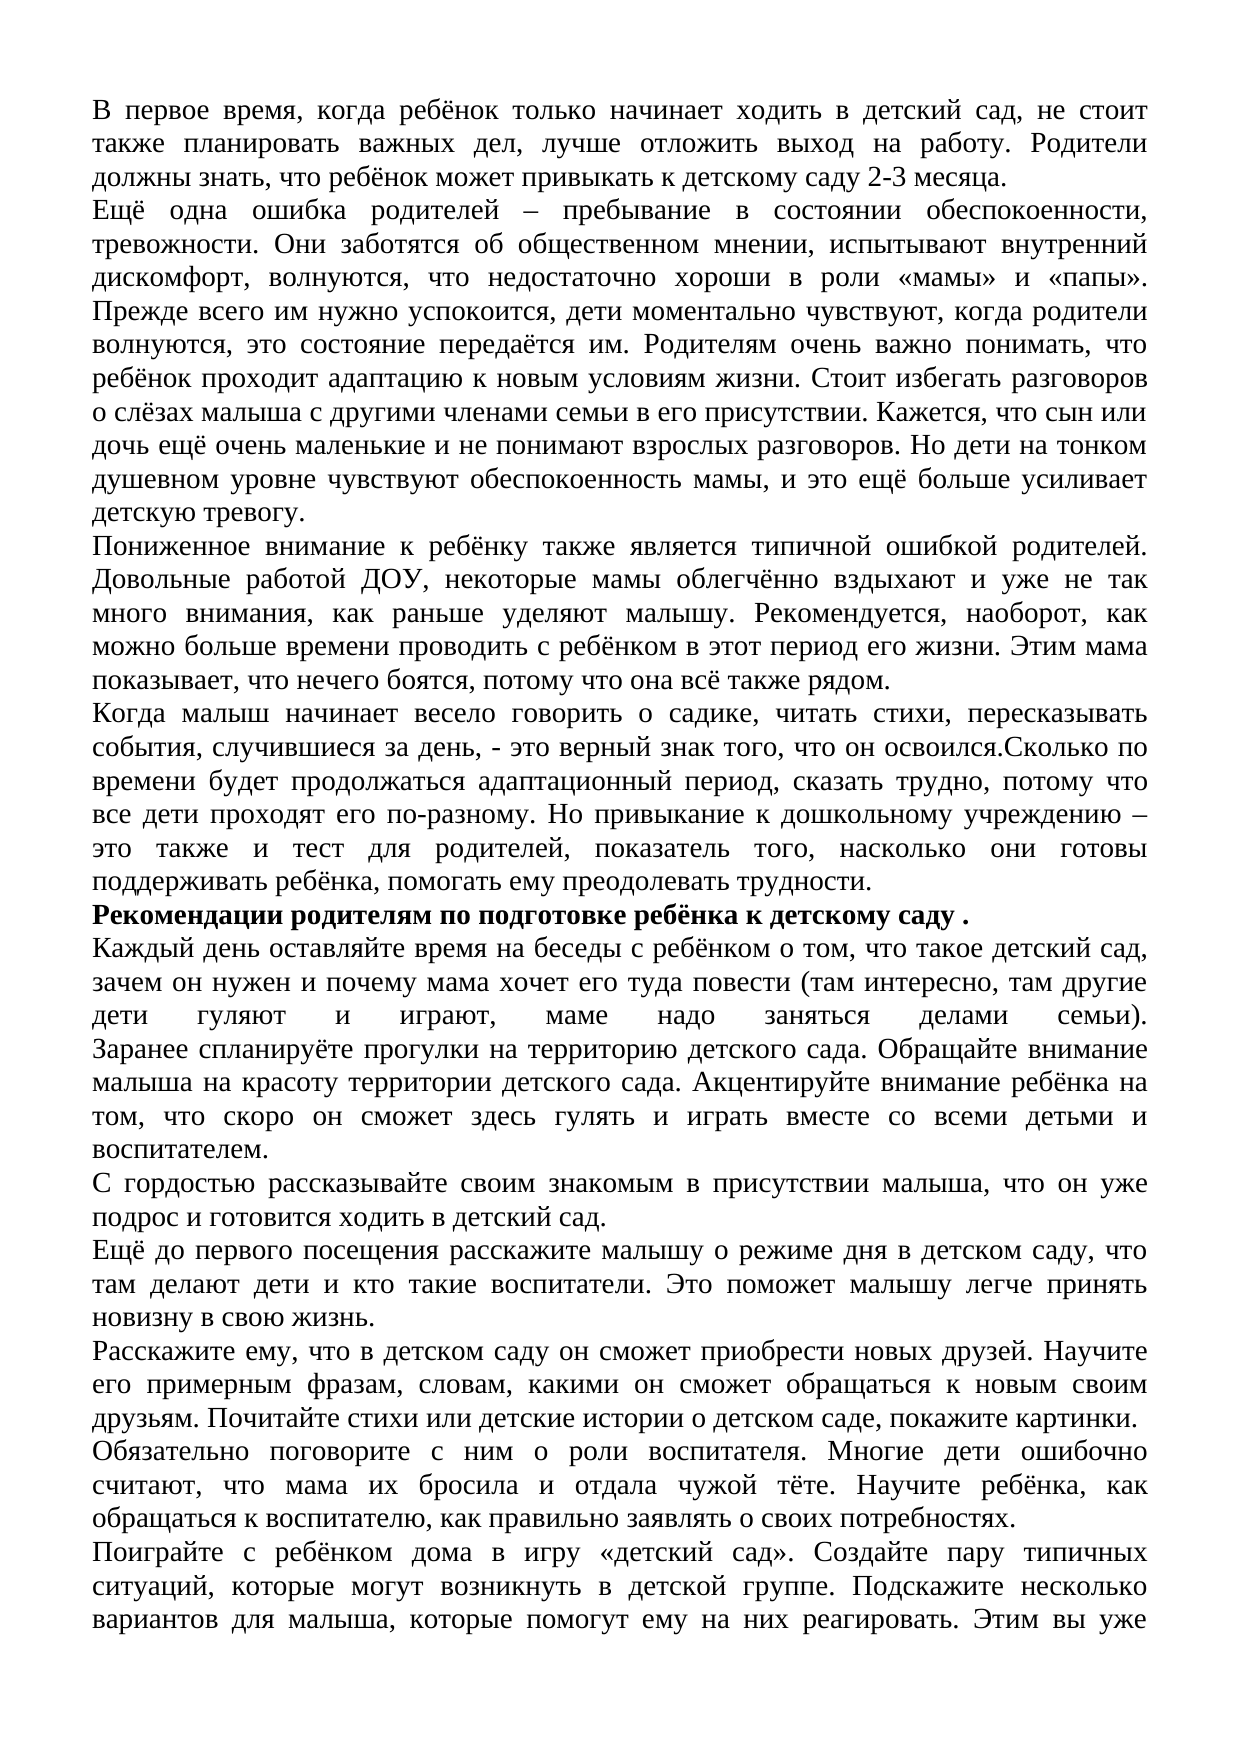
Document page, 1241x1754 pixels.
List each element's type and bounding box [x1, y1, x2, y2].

table_header [89, 89, 1152, 1638]
